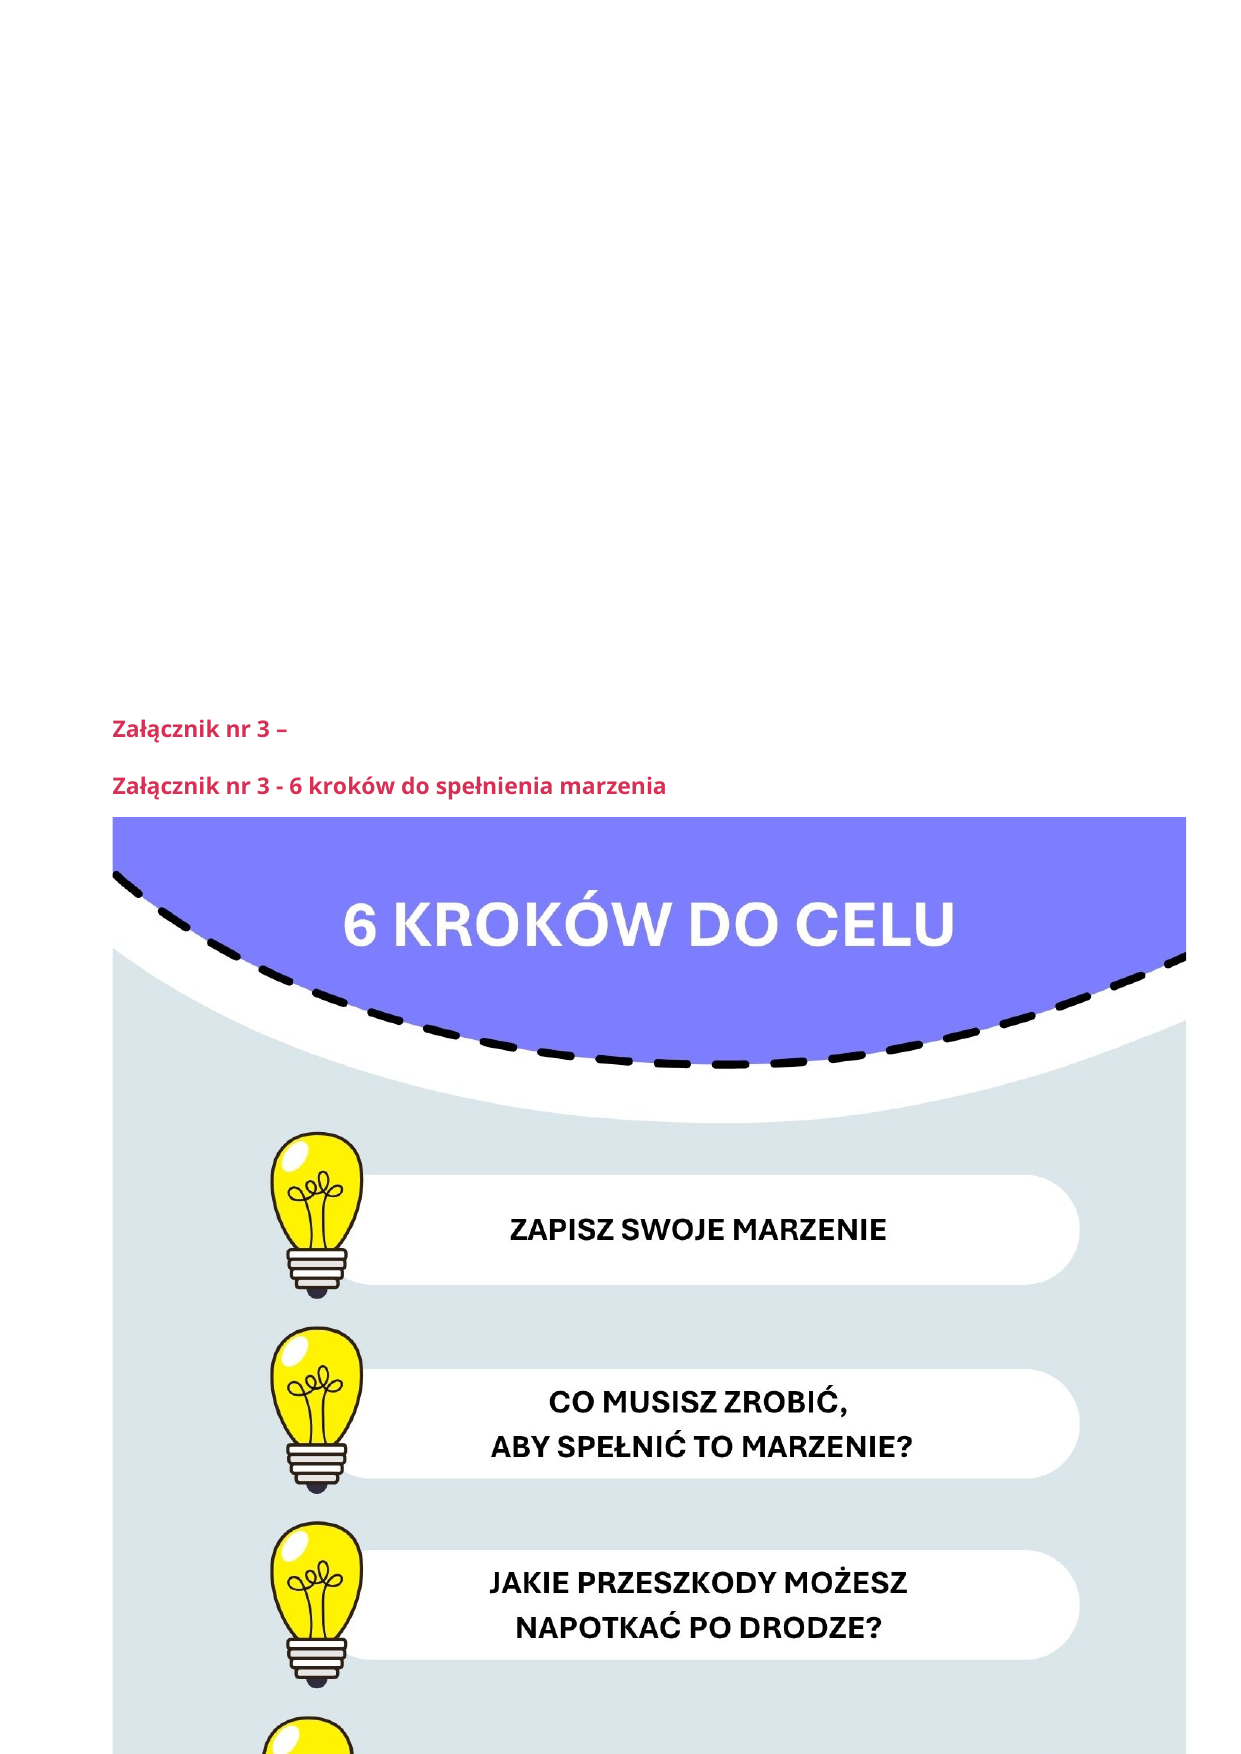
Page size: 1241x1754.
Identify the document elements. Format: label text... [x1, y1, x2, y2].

text Załącznik nr 3 – [112, 713, 1128, 744]
picture [112, 817, 1187, 1754]
text Załącznik nr 3 - 6 kroków do spełnienia marzenia [112, 769, 1128, 801]
